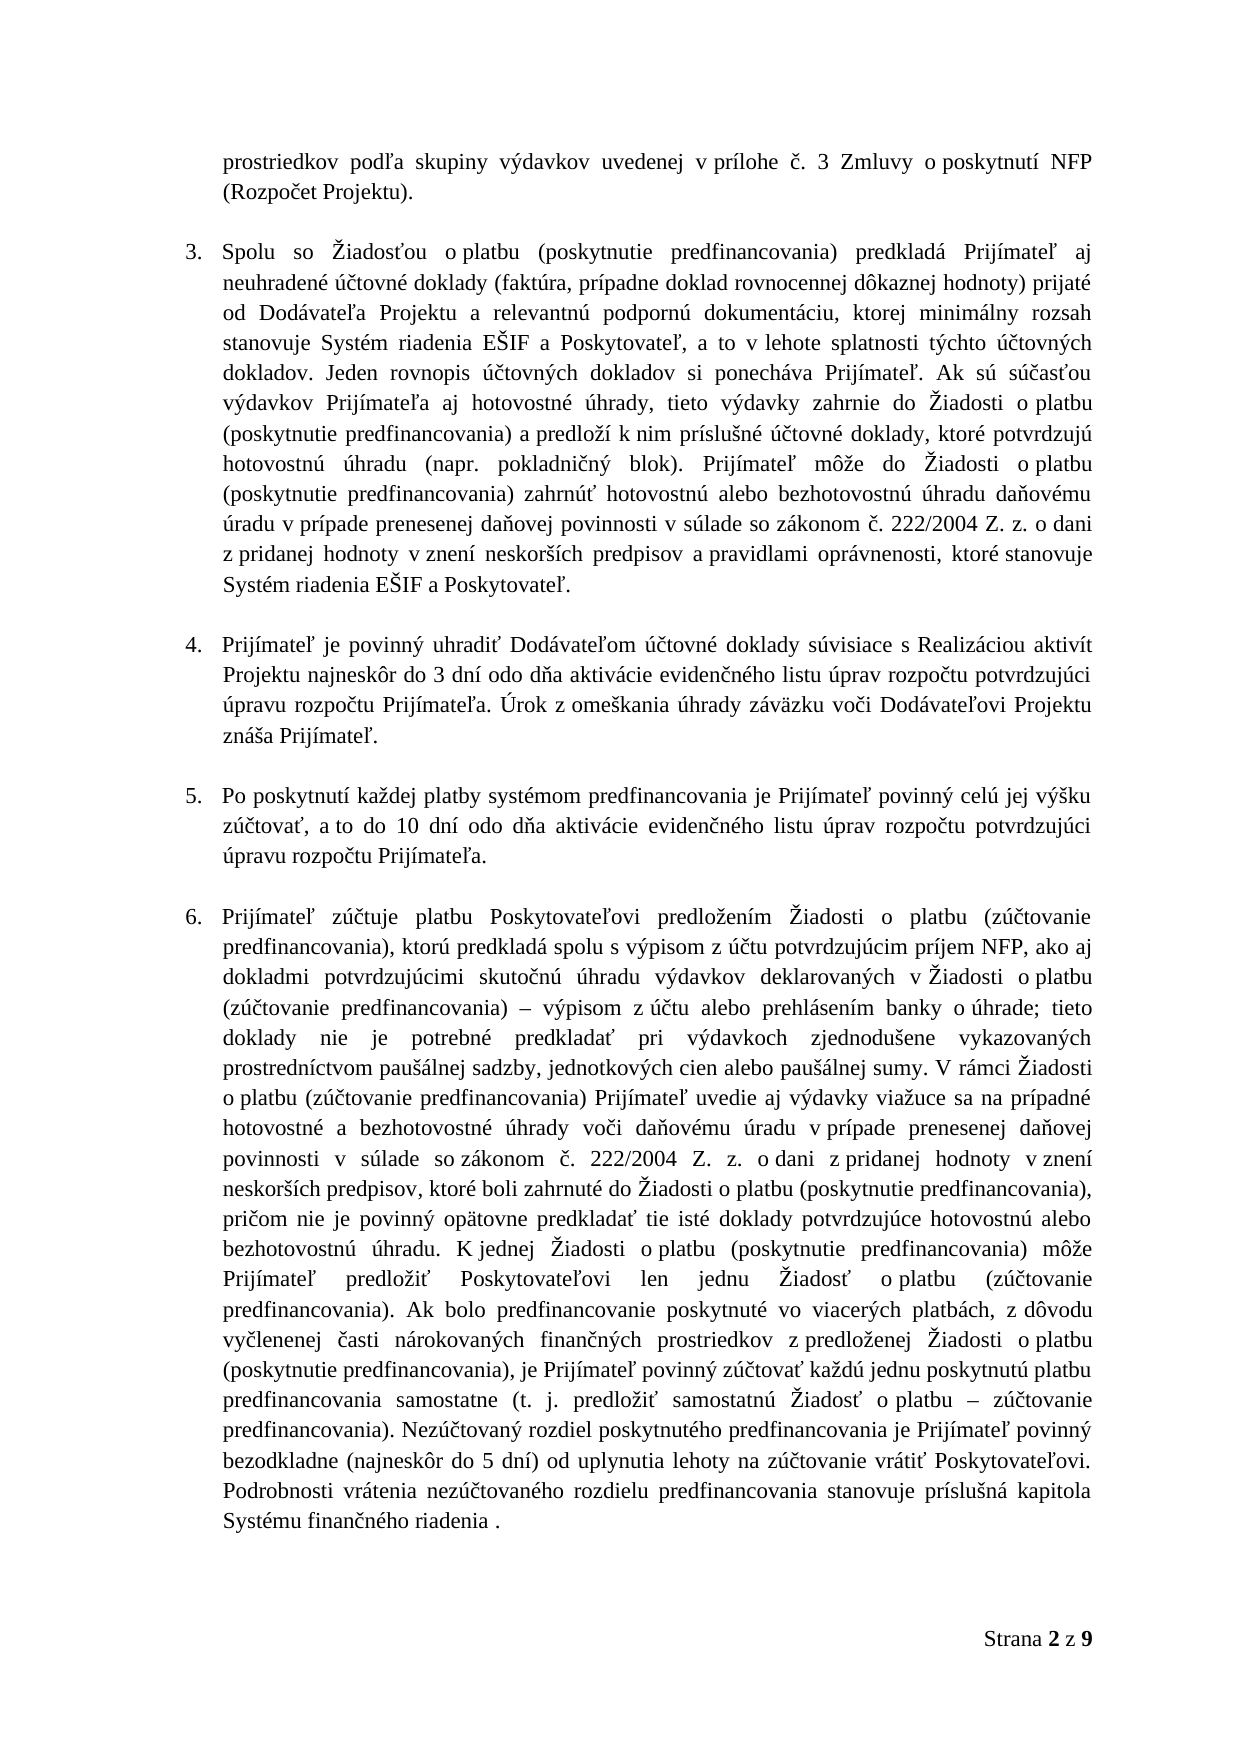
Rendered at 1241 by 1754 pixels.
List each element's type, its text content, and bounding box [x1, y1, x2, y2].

list Prijímateľ zúčtuje platbu Poskytovateľovi predložením Žiadosti o platbu (zúčtovanie predfinancovania), ktorú predkladá spolu s výpisom z účtu potvrdzujúcim príjem NFP, ako aj dokladmi potvrdzujúcimi skutočnú úhradu výdavkov deklarovaných v Žiadosti o platbu (zúčtovanie predfinancovania) – výpisom z účtu alebo prehlásením banky o úhrade; tieto doklady nie je potrebné predkladať pri výdavkoch zjednodušene vykazovaných prostredníctvom paušálnej sadzby, jednotkových cien alebo paušálnej sumy. V rámci Žiadosti o platbu (zúčtovanie predfinancovania) Prijímateľ uvedie aj výdavky viažuce sa na prípadné hotovostné a bezhotovostné úhrady voči daňovému úradu v prípade prenesenej daňovej povinnosti v súlade so zákonom č. 222/2004 Z. z. o dani z pridanej hodnoty v znení neskorších predpisov, ktoré boli zahrnuté do Žiadosti o platbu (poskytnutie predfinancovania), pričom nie je povinný opätovne predkladať tie isté doklady potvrdzujúce hotovostnú alebo bezhotovostnú úhradu. K jednej Žiadosti o platbu (poskytnutie predfinancovania) môže Prijímateľ predložiť Poskytovateľovi len jednu Žiadosť o platbu (zúčtovanie predfinancovania). Ak bolo predfinancovanie poskytnuté vo viacerých platbách, z dôvodu vyčlenenej časti nárokovaných finančných prostriedkov z predloženej Žiadosti o platbu (poskytnutie predfinancovania), je Prijímateľ povinný zúčtovať každú jednu poskytnutú platbu predfinancovania samostatne (t. j. predložiť samostatnú Žiadosť o platbu – zúčtovanie predfinancovania). Nezúčtovaný rozdiel poskytnutého predfinancovania je Prijímateľ povinný bezodkladne (najneskôr do 5 dní) od uplynutia lehoty na zúčtovanie vrátiť Poskytovateľovi. Podrobnosti vrátenia nezúčtovaného rozdielu predfinancovania stanovuje príslušná kapitola Systému finančného riadenia . [185, 903, 1092, 1533]
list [185, 148, 1092, 204]
list Po poskytnutí každej platby systémom predfinancovania je Prijímateľ povinný celú jej výšku zúčtovať, a to do 10 dní odo dňa aktivácie evidenčného listu úprav rozpočtu potvrdzujúci úpravu rozpočtu Prijímateľa. [185, 782, 1092, 869]
list Spolu so Žiadosťou o platbu (poskytnutie predfinancovania) predkladá Prijímateľ aj neuhradené účtovné doklady (faktúra, prípadne doklad rovnocennej dôkaznej hodnoty) prijaté od Dodávateľa Projektu a relevantnú podpornú dokumentáciu, ktorej minimálny rozsah stanovuje Systém riadenia EŠIF a Poskytovateľ, a to v lehote splatnosti týchto účtovných dokladov. Jeden rovnopis účtovných dokladov si ponecháva Prijímateľ. Ak sú súčasťou výdavkov Prijímateľa aj hotovostné úhrady, tieto výdavky zahrnie do Žiadosti o platbu (poskytnutie predfinancovania) a predloží k nim príslušné účtovné doklady, ktoré potvrdzujú hotovostnú úhradu (napr. pokladničný blok). Prijímateľ môže do Žiadosti o platbu (poskytnutie predfinancovania) zahrnúť hotovostnú alebo bezhotovostnú úhradu daňovému úradu v prípade prenesenej daňovej povinnosti v súlade so zákonom č. 222/2004 Z. z. o dani z pridanej hodnoty v znení neskorších predpisov a pravidlami oprávnenosti, ktoré stanovuje Systém riadenia EŠIF a Poskytovateľ. [185, 238, 1092, 597]
list Prijímateľ je povinný uhradiť Dodávateľom účtovné doklady súvisiace s Realizáciou aktivít Projektu najneskôr do 3 dní odo dňa aktivácie evidenčného listu úprav rozpočtu potvrdzujúci úpravu rozpočtu Prijímateľa. Úrok z omeškania úhrady záväzku voči Dodávateľovi Projektu znáša Prijímateľ. [185, 631, 1092, 748]
